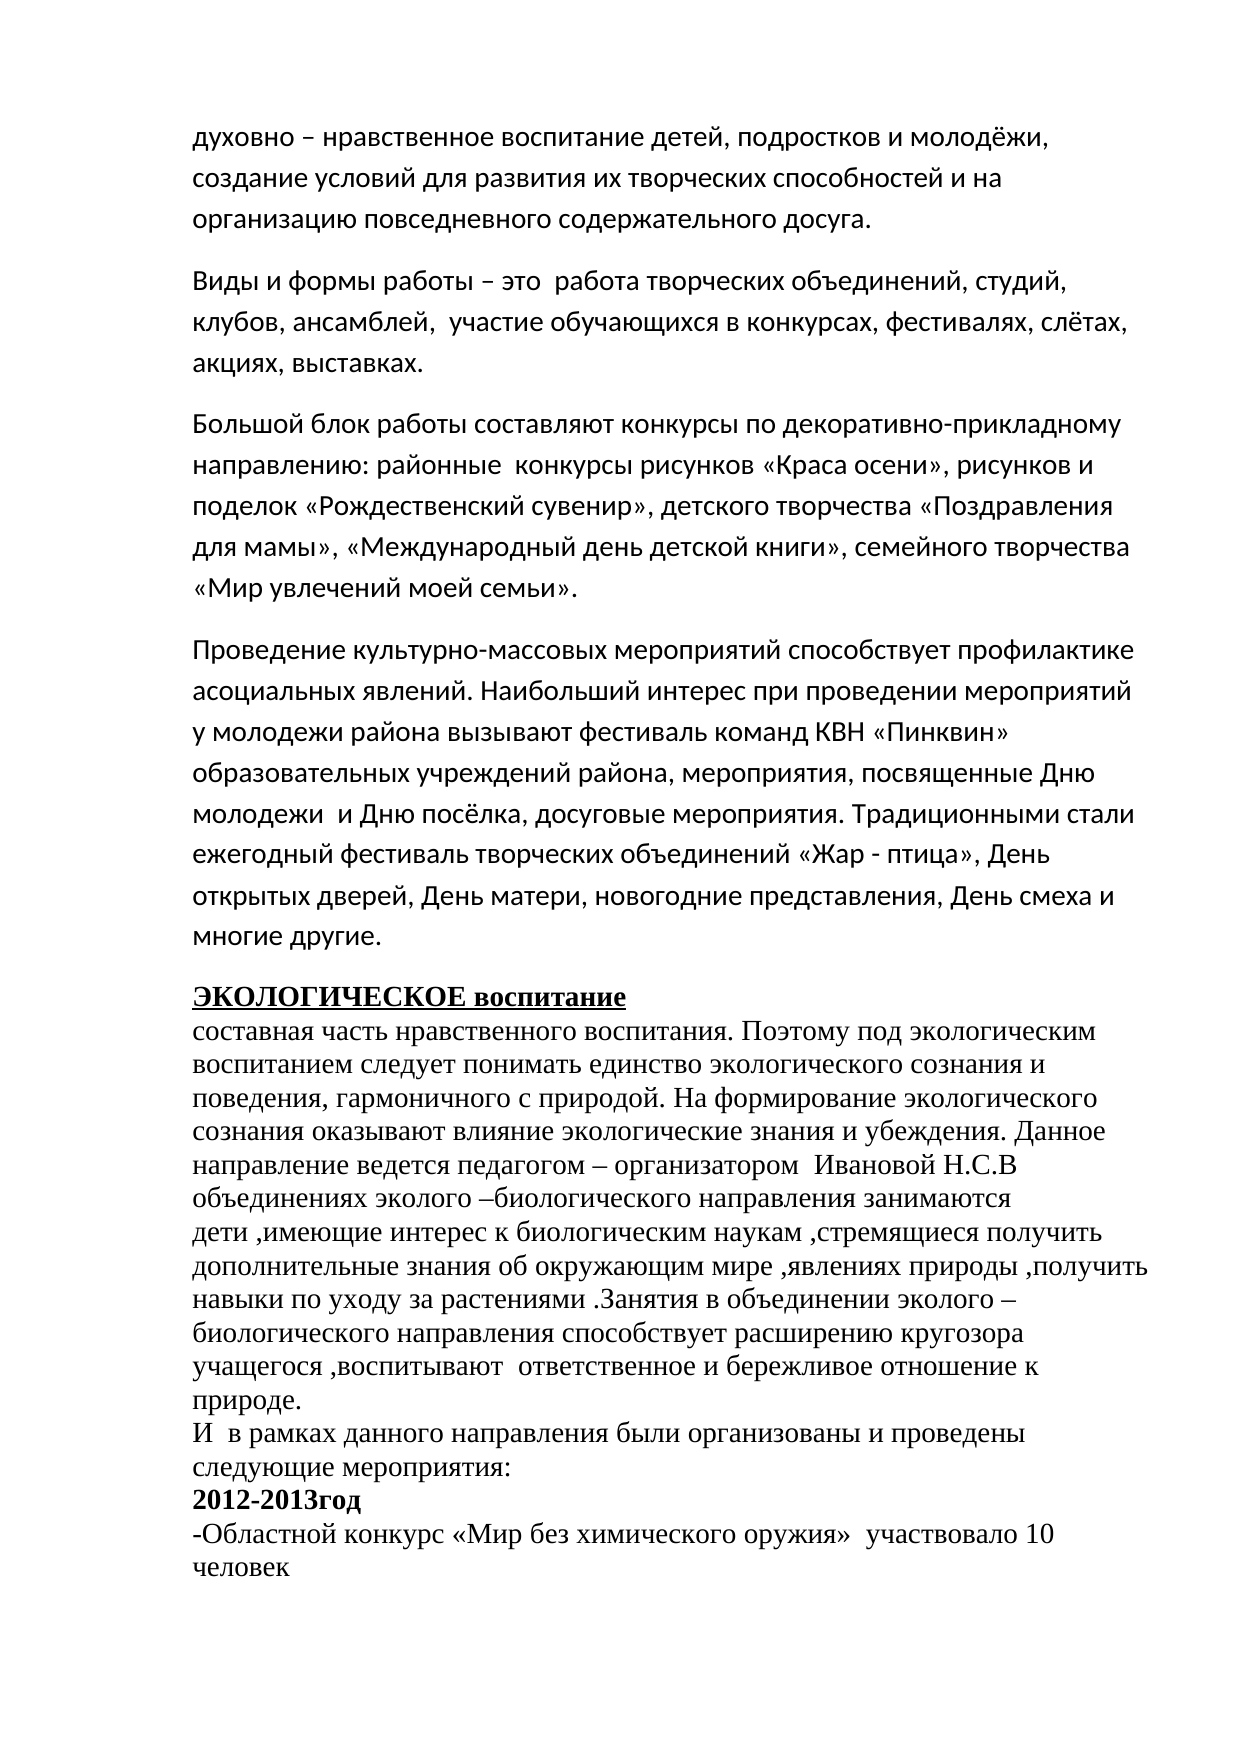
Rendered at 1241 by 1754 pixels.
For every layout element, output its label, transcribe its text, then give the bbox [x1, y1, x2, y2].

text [192, 118, 1152, 236]
text составная часть нравственного воспитания. Поэтому под экологическим воспитанием следует понимать единство экологического сознания и поведения, гармоничного с природой. На формирование экологического сознания оказывают влияние экологические знания и убеждения. Данное направление ведется педагогом – организатором Ивановой Н.С.В объединениях эколого –биологического направления занимаются дети ,имеющие интерес к биологическим наукам ,стремящиеся получить дополнительные знания об окружающим мире ,явлениях природы ,получить навыки по уходу за растениями .Занятия в объединении эколого – биологического направления способствует расширению кругозора учащегося ,воспитывают ответственное и бережливое отношение к природе. [192, 1013, 1152, 1415]
text Большой блок работы составляют конкурсы по декоративно-прикладному направлению: районные конкурсы рисунков «Краса осени», рисунков и поделок «Рождественский сувенир», детского творчества «Поздравления для мамы», «Международный день детской книги», семейного творчества «Мир увлечений моей семьи». [192, 405, 1152, 605]
text Виды и формы работы – это работа творческих объединений, студий, клубов, ансамблей, участие обучающихся в конкурсах, фестивалях, слётах, акциях, выставках. [192, 262, 1152, 379]
text ЭКОЛОГИЧЕСКОЕ воспитание [192, 979, 1152, 1013]
text Проведение культурно-массовых мероприятий способствует профилактике асоциальных явлений. Наибольший интерес при проведении мероприятий у молодежи района вызывают фестиваль команд КВН «Пинквин» образовательных учреждений района, мероприятия, посвященные Дню молодежи и Дню посёлка, досуговые мероприятия. Традиционными стали ежегодный фестиваль творческих объединений «Жар - птица», День открытых дверей, День матери, новогодние представления, День смеха и многие другие. [192, 631, 1152, 953]
text И в рамках данного направления были организованы и проведены следующие мероприятия: [192, 1415, 1152, 1482]
text 2012-2013год [192, 1482, 1152, 1516]
text -Областной конкурс «Мир без химического оружия» участвовало 10 человек [192, 1516, 1152, 1583]
